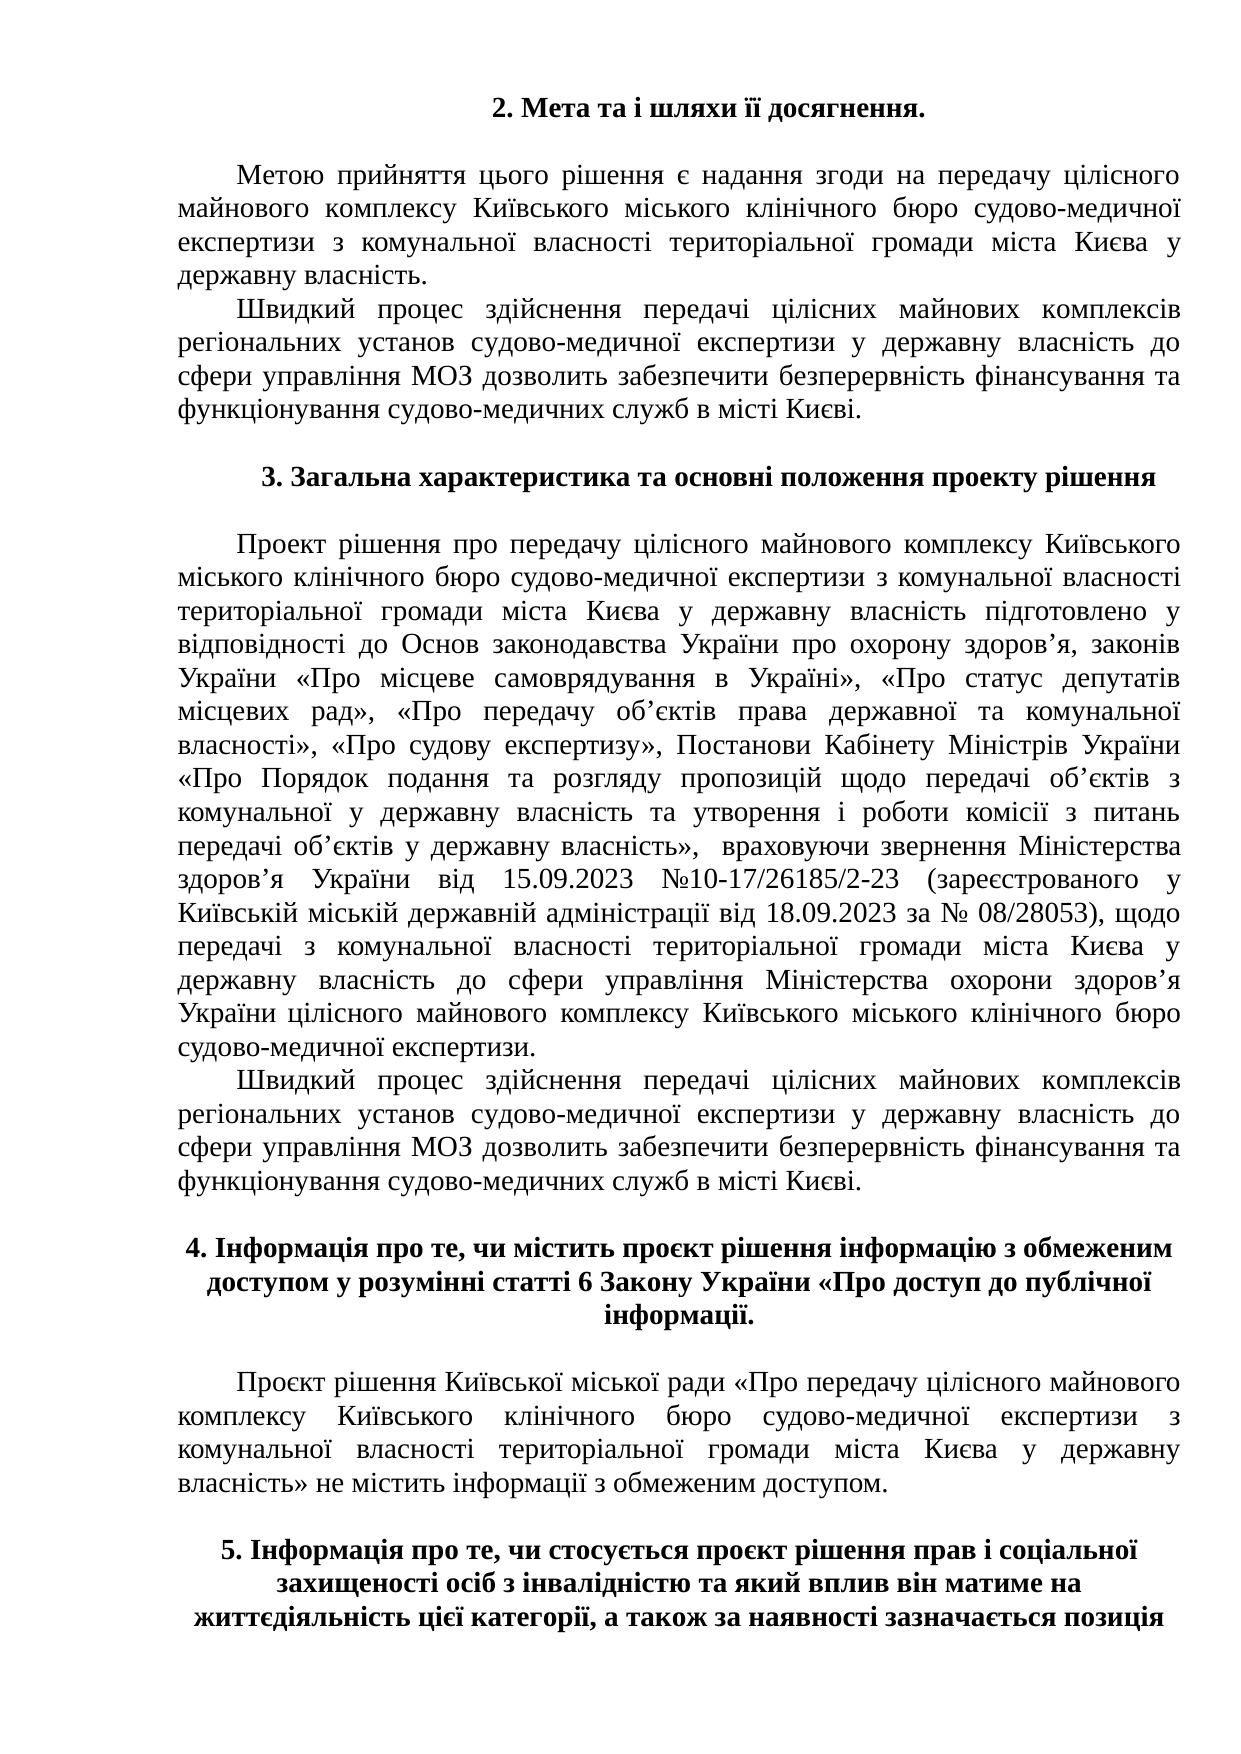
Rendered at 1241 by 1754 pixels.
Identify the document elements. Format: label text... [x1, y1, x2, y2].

text Швидкий процес здійснення передачі цілісних майнових комплексів регіональних установ судово-медичної експертизи у державну власність до сфери управління МОЗ дозволить забезпечити безперервність фінансування та функціонування судово-медичних служб в місті Києві. [177, 291, 1181, 425]
text 4. Інформація про те, чи містить проєкт рішення інформацію з обмеженим доступом у розумінні статті 6 Закону України «Про доступ до публічної інформації. [754, 1230, 1181, 1331]
text Проєкт рішення Київської міської ради «Про передачу цілісного майнового комплексу Київського клінічного бюро судово-медичної експертизи з комунальної власності територіальної громади міста Києва у державну власність» не містить інформації з обмеженим доступом. [177, 1364, 1181, 1498]
text Швидкий процес здійснення передачі цілісних майнових комплексів регіональних установ судово-медичної експертизи у державну власність до сфери управління МОЗ дозволить забезпечити безперервність фінансування та функціонування судово-медичних служб в місті Києві. [177, 1062, 1181, 1197]
text 2. Мета та і шляхи її досягнення. [177, 90, 1181, 123]
text 3. Загальна характеристика та основні положення проекту рішення [177, 459, 1181, 492]
text 4. Інформація про те, чи містить проєкт рішення інформацію з обмеженим доступом у розумінні статті 6 Закону України «Про доступ до публічної інформації. [177, 1230, 604, 1331]
text Метою прийняття цього рішення є надання згоди на передачу цілісного майнового комплексу Київського міського клінічного бюро судово-медичної експертизи з комунальної власності територіальної громади міста Києва у державну власність. [177, 157, 1181, 291]
text Проект рішення про передачу цілісного майнового комплексу Київського міського клінічного бюро судово-медичної експертизи з комунальної власності територіальної громади міста Києва у державну власність підготовлено у відповідності до Основ законодавства України про охорону здоров’я, законів України «Про місцеве самоврядування в Україні», «Про статус депутатів місцевих рад», «Про передачу об’єктів права державної та комунальної власності», «Про судову експертизу», Постанови Кабінету Міністрів України «Про Порядок подання та розгляду пропозицій щодо передачі об’єктів з комунальної у державну власність та утворення і роботи комісії з питань передачі об’єктів у державну власність», враховуючи звернення Міністерства здоров’я України від 15.09.2023 №10-17/26185/2-23 (зареєстрованого у Київській міській державній адміністрації від 18.09.2023 за № 08/28053), щодо передачі з комунальної власності територіальної громади міста Києва у державну власність до сфери управління Міністерства охорони здоров’я України цілісного майнового комплексу Київського міського клінічного бюро судово-медичної експертизи. [177, 526, 1181, 1062]
